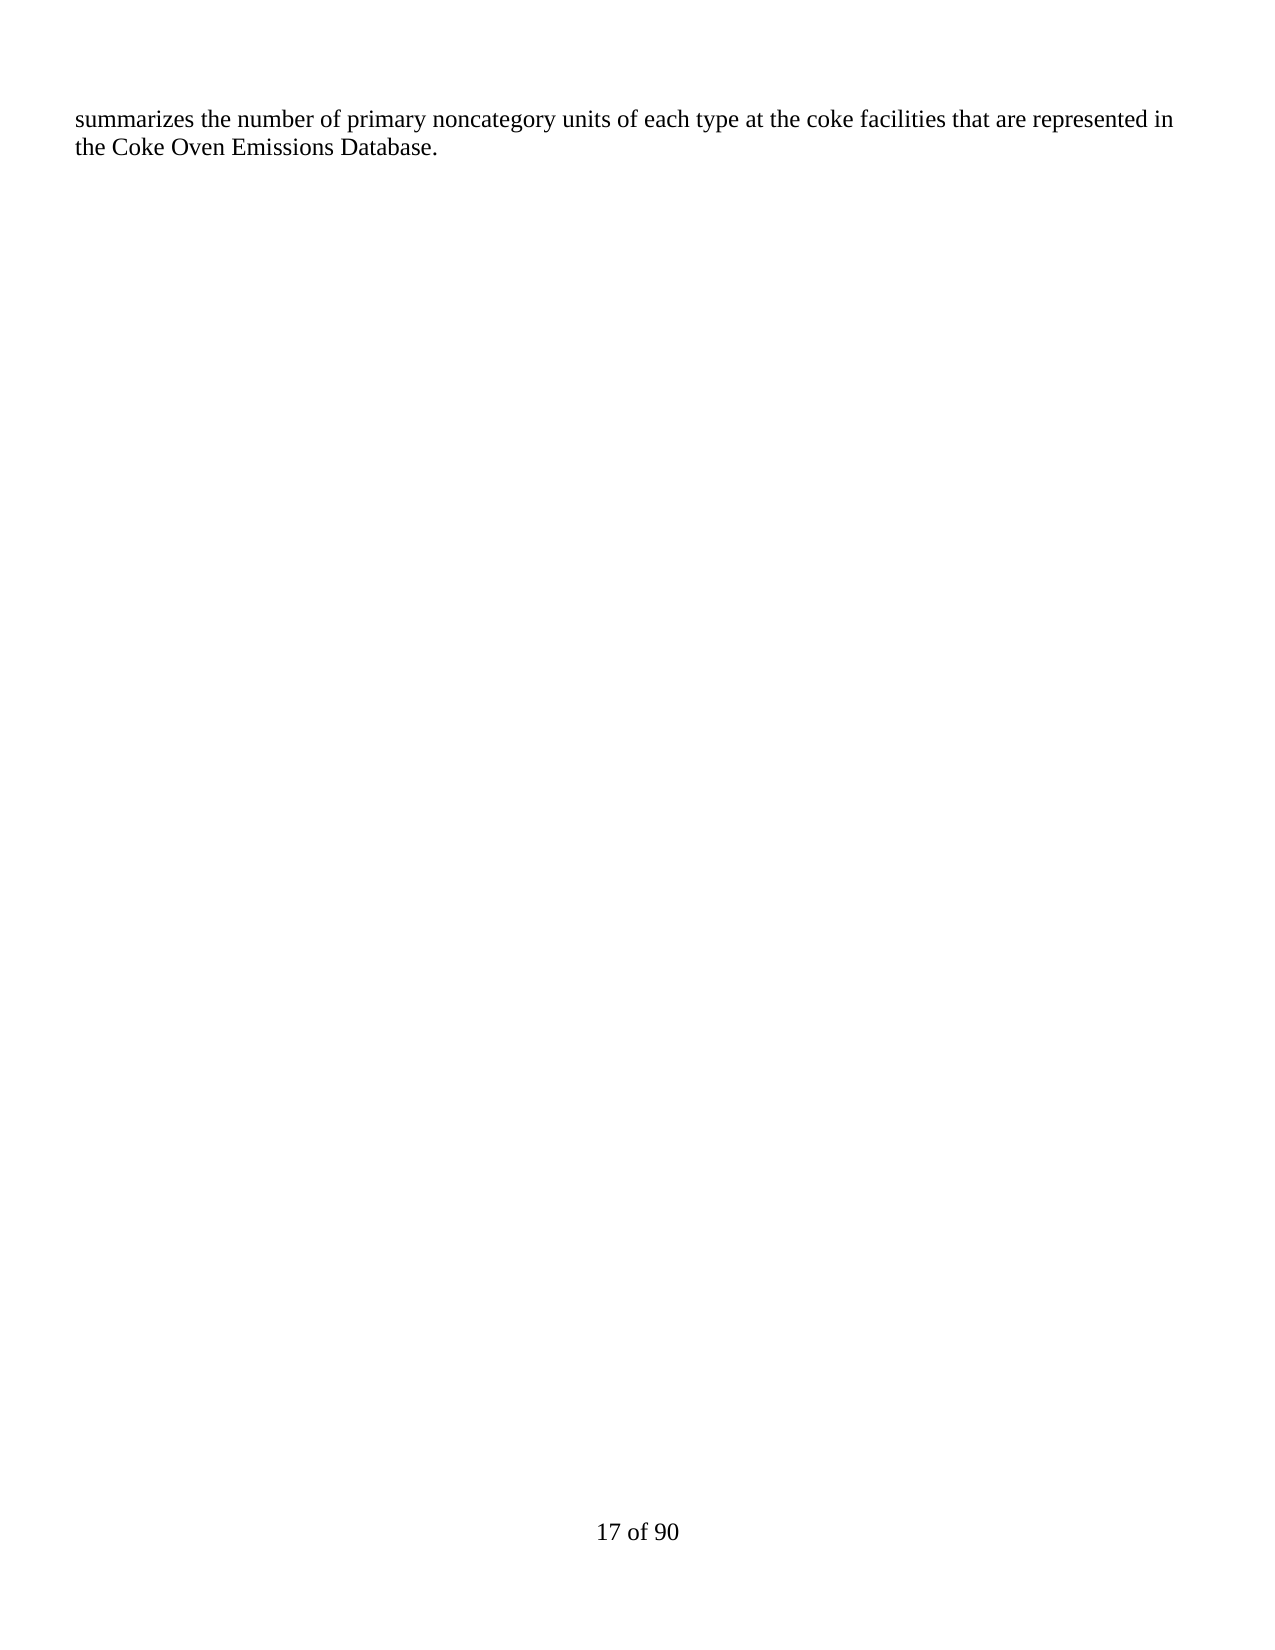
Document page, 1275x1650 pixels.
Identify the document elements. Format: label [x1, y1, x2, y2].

text [75, 104, 1200, 161]
